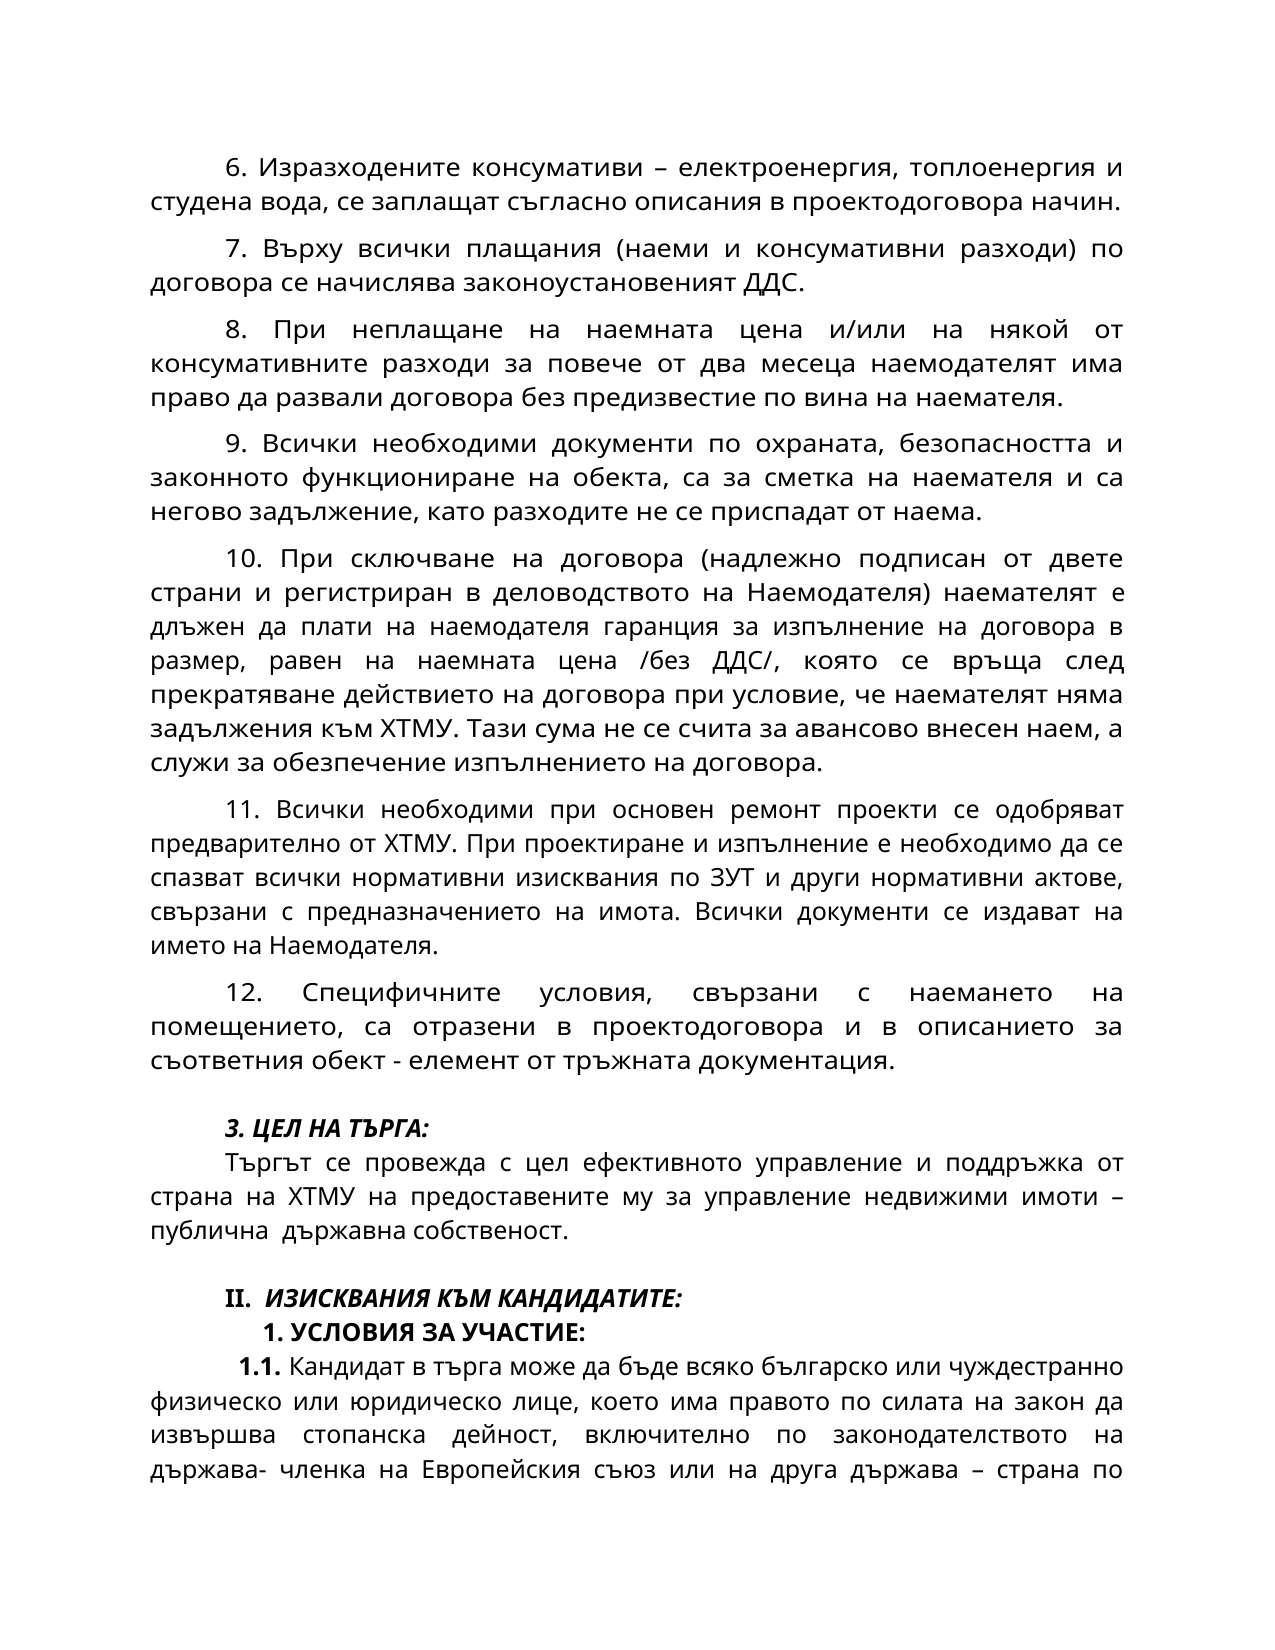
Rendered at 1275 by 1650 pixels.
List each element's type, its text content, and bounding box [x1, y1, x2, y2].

text 6. Изразходените консумативи – електроенергия, топлоенергия и студена вода, се заплащат съгласно описания в проектодоговора начин. [150, 150, 1125, 218]
text 11. Всички необходими при основен ремонт проекти се одобряват предварително от ХТМУ. При проектиране и изпълнение е необходимо да се спазват всички нормативни изисквания по ЗУТ и други нормативни актове, свързани с предназначението на имота. Всички документи се издават на името на Наемодателя. [150, 792, 1125, 962]
text 10. При сключване на договора (надлежно подписан от двете страни и регистриран в деловодството на Наемодателя) наемателят е длъжен да плати на наемодателя гаранция за изпълнение на договора в размер, равен на наемната цена /без ДДС/, която се връща след прекратяване действието на договора при условие, че наемателят няма задължения към ХТМУ. Тази сума не се счита за авансово внесен наем, а служи за обезпечение изпълнението на договора. [150, 541, 1125, 779]
text 9. Всички необходими документи по охраната, безопасността и законното функциониране на обекта, са за сметка на наемателя и са негово задължение, като разходите не се приспадат от наема. [150, 426, 1125, 528]
text 7. Върху всички плащания (наеми и консумативни разходи) по договора се начислява законоустановеният ДДС. [150, 231, 1125, 299]
text 8. При неплащане на наемната цена и/или на някой от консумативните разходи за повече от два месеца наемодателят има право да развали договора без предизвестие по вина на наемателя. [150, 311, 1125, 413]
text ІІ. ИЗИСКВАНИЯ КЪМ КАНДИДАТИТЕ: [150, 1281, 1125, 1315]
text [150, 1349, 1125, 1485]
text Търгът се провежда с цел ефективното управление и поддръжка от страна на ХТМУ на предоставените му за управление недвижими имоти – публична държавна собственост. [150, 1145, 1125, 1247]
text 12. Специфичните условия, свързани с наемането на помещението, са отразени в проектодоговора и в описанието за съответния обект - елемент от тръжната документация. [150, 974, 1125, 1077]
text 3. ЦЕЛ НА ТЪРГА: [150, 1111, 1125, 1145]
text 1. УСЛОВИЯ ЗА УЧАСТИЕ: [150, 1315, 1125, 1349]
